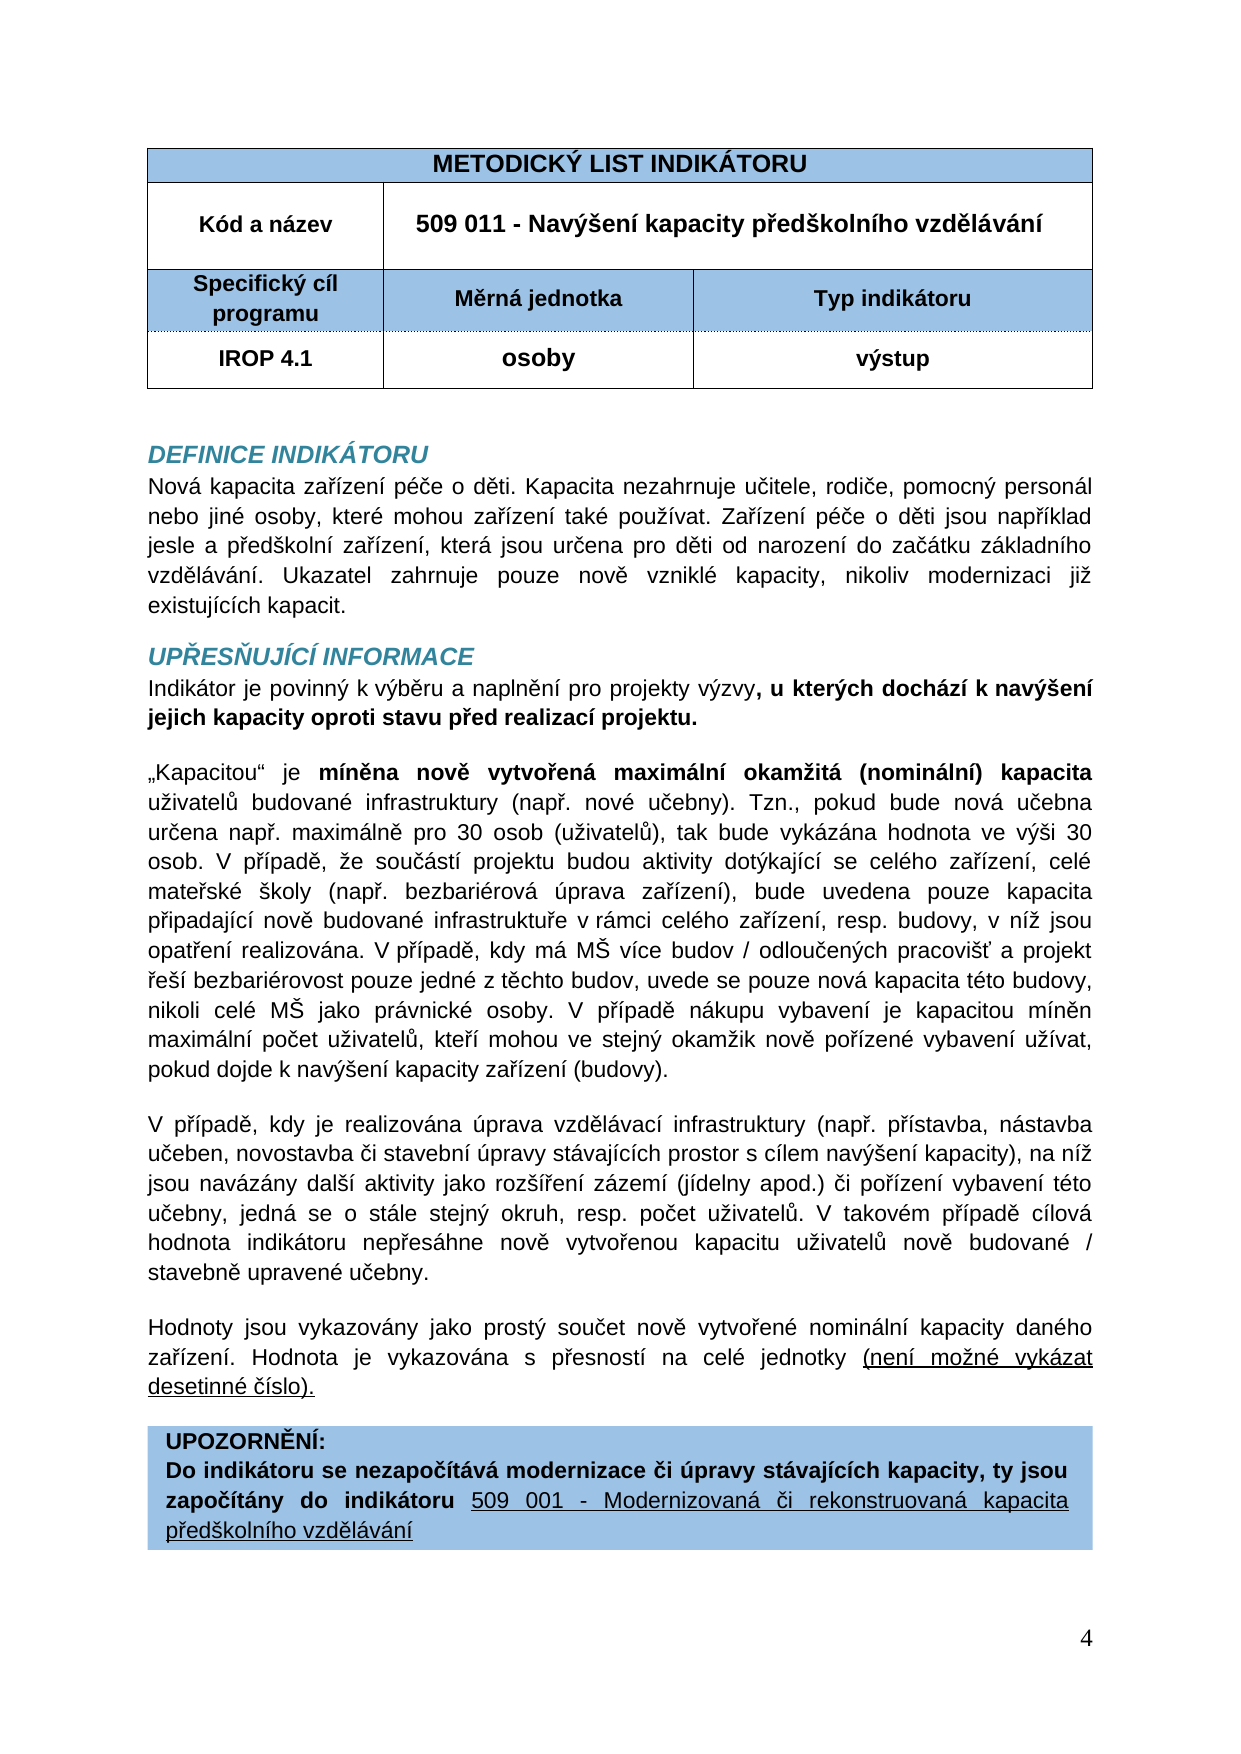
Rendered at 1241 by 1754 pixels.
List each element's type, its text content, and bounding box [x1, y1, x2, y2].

table_cell Měrná jednotka [384, 270, 693, 331]
text „Kapacitou“ je míněna nově vytvořená maximální okamžitá (nominální) kapacita uživatelů budované infrastruktury (např. nové učebny). Tzn., pokud bude nová učebna určena např. maximálně pro 30 osob (uživatelů), tak bude vykázána hodnota ve výši 30 osob. V případě, že součástí projektu budou aktivity dotýkající se celého zařízení, celé mateřské školy (např. bezbariérová úprava zařízení), bude uvedena pouze kapacita připadající nově budované infrastruktuře v rámci celého zařízení, resp. budovy, v níž jsou opatření realizována. V případě, kdy má MŠ více budov / odloučených pracovišť a projekt řeší bezbariérovost pouze jedné z těchto budov, uvede se pouze nová kapacita této budovy, nikoli celé MŠ jako právnické osoby. V případě nákupu vybavení je kapacitou míněn maximální počet uživatelů, kteří mohou ve stejný okamžik nově pořízené vybavení užívat, pokud dojde k navýšení kapacity zařízení (budovy). [148, 759, 1093, 1082]
text Nová kapacita zařízení péče o děti. Kapacita nezahrnuje učitele, rodiče, pomocný personál nebo jiné osoby, které mohou zařízení také používat. Zařízení péče o děti jsou například jesle a předškolní zařízení, která jsou určena pro děti od narození do začátku základního vzdělávání. Ukazatel zahrnuje pouze nově vzniklé kapacity, nikoliv modernizaci již existujících kapacit. [148, 473, 1093, 618]
text Indikátor je povinný k výběru a naplnění pro projekty výzvy, u kterých dochází k navýšení jejich kapacity oproti stavu před realizací projektu. [148, 675, 1093, 731]
table_cell IROP 4.1 [148, 331, 383, 388]
text Upřesňující informace [148, 642, 1075, 671]
table_header METODICKÝ LIST INDIKÁTORU [148, 149, 1092, 182]
table_cell výstup [694, 331, 1092, 388]
table_cell Specifický cíl programu [148, 270, 383, 331]
table_cell osoby [384, 331, 693, 388]
text Do indikátoru se nezapočítává modernizace či úpravy stávajících kapacity, ty jsou započítány do indikátoru 509 001 - Modernizovaná či rekonstruovaná kapacita předškolního vzdělávání [165, 1457, 1069, 1543]
table_cell 509 011 - Navýšení kapacity předškolního vzdělávání [384, 183, 1092, 269]
text Hodnoty jsou vykazovány jako prostý součet nově vytvořené nominální kapacity daného zařízení. Hodnota je vykazována s přesností na celé jednotky (není možné vykázat desetinné číslo). [148, 1314, 1093, 1399]
table_cell Typ indikátoru [694, 270, 1092, 331]
table_cell Kód a název [148, 183, 383, 269]
text Definice indikátoru [148, 440, 1075, 469]
text UPOZORNĚNÍ: [165, 1428, 1069, 1454]
text V případě, kdy je realizována úprava vzdělávací infrastruktury (např. přístavba, nástavba učeben, novostavba či stavební úpravy stávajících prostor s cílem navýšení kapacity), na níž jsou navázány další aktivity jako rozšíření zázemí (jídelny apod.) či pořízení vybavení této učebny, jedná se o stále stejný okruh, resp. počet uživatelů. V takovém případě cílová hodnota indikátoru nepřesáhne nově vytvořenou kapacitu uživatelů nově budované / stavebně upravené učebny. [148, 1111, 1093, 1285]
